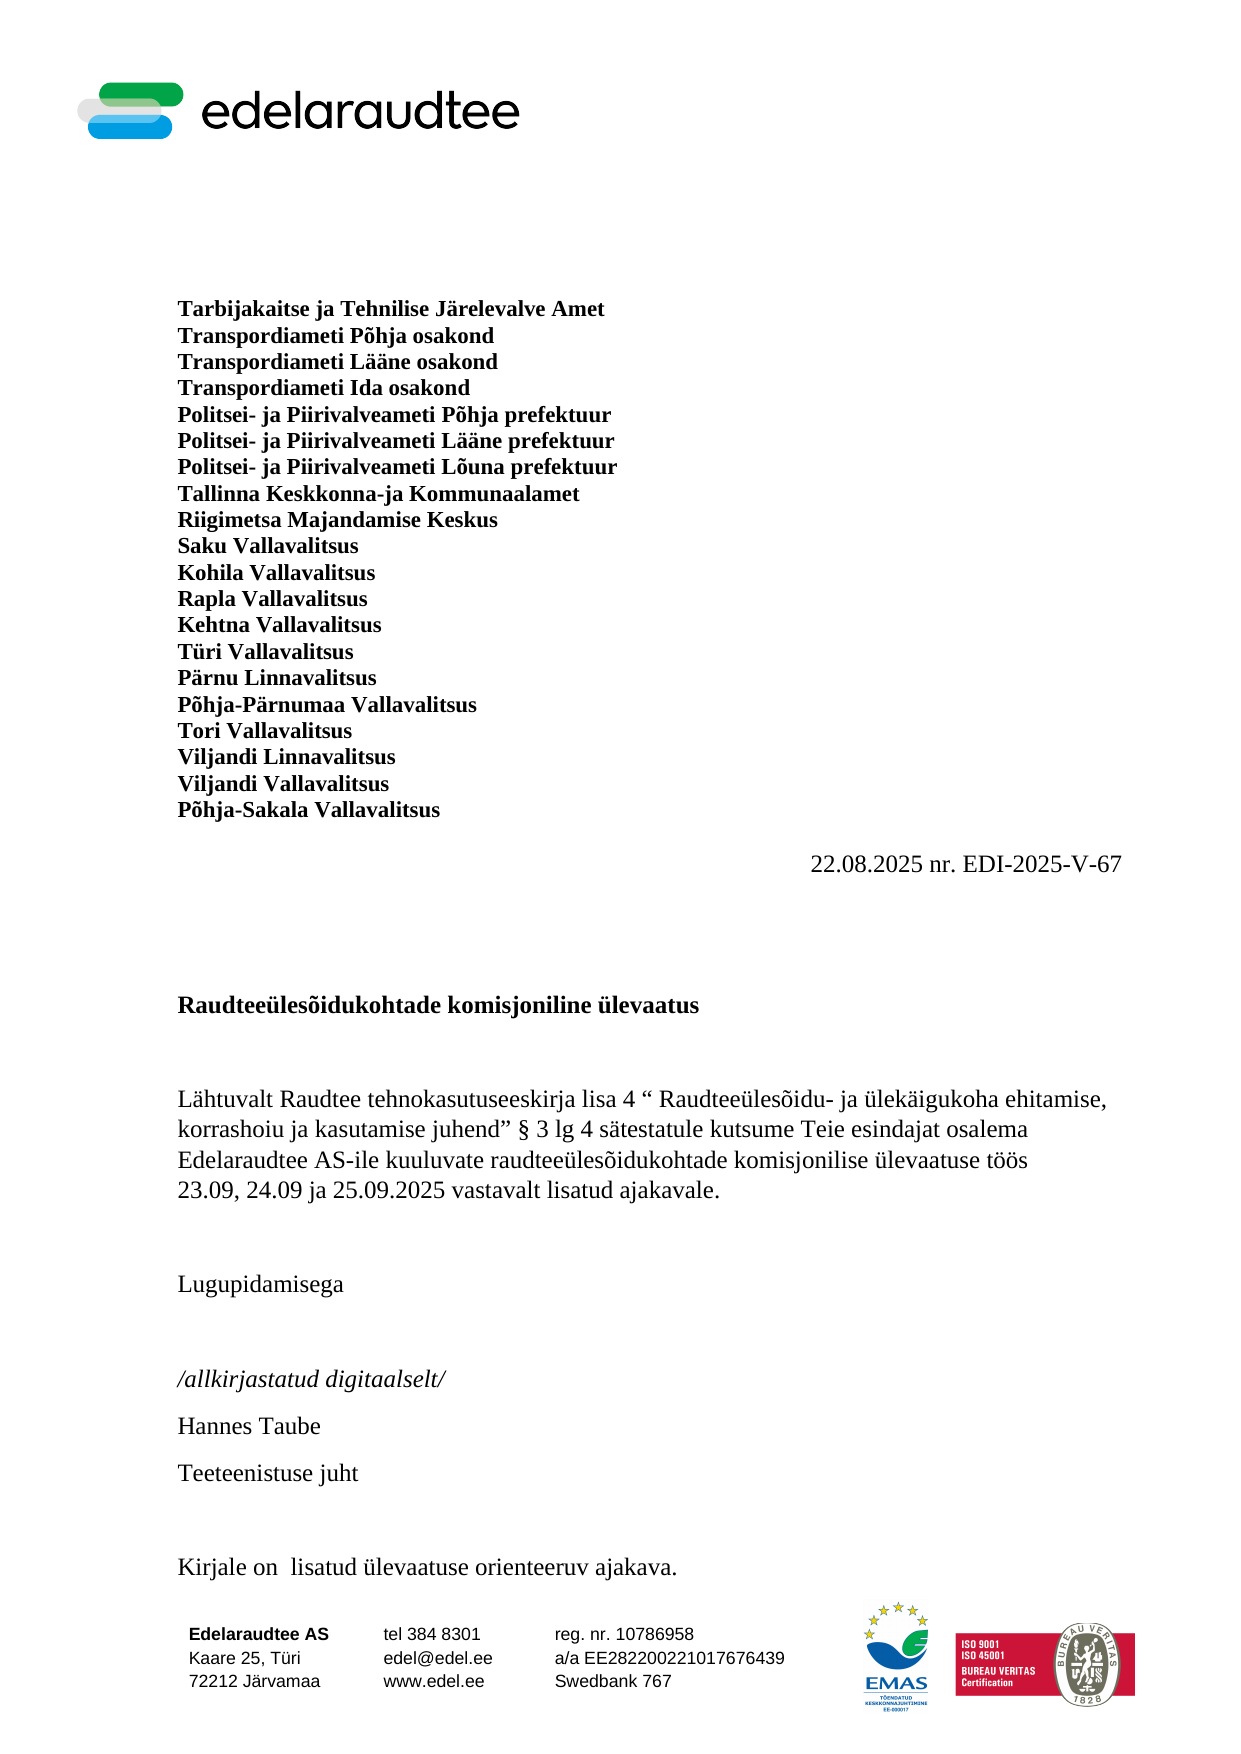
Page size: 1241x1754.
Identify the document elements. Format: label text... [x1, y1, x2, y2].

text Kohila Vallavalitsus [177, 559, 1122, 585]
text Politsei- ja Piirivalveameti Põhja prefektuur [177, 401, 1122, 427]
text Viljandi Linnavalitsus [177, 743, 1122, 770]
text Riigimetsa Majandamise Keskus [177, 506, 1122, 532]
text Transpordiameti Lääne osakond [177, 348, 1122, 374]
text Politsei- ja Piirivalveameti Lääne prefektuur [177, 427, 1122, 453]
text Transpordiameti Ida osakond [177, 374, 1122, 401]
text Viljandi Vallavalitsus [177, 770, 1122, 796]
picture [53, 59, 567, 163]
text Tarbijakaitse ja Tehnilise Järelevalve Amet [177, 295, 1122, 322]
text Raudteeülesõidukohtade komisjoniline ülevaatus [177, 990, 1122, 1019]
text Lähtuvalt Raudtee tehnokasutuseeskirja lisa 4 “ Raudteeülesõidu- ja ülekäigukoha ehitamise, korrashoiu ja kasutamise juhend” § 3 lg 4 sätestatule kutsume Teie esindajat osalema Edelaraudtee AS-ile kuuluvate raudteeülesõidukohtade komisjonilise ülevaatuse töös 23.09, 24.09 ja 25.09.2025 vastavalt lisatud ajakavale. [177, 1084, 1122, 1204]
text Saku Vallavalitsus [177, 532, 1122, 559]
text Politsei- ja Piirivalveameti Lõuna prefektuur [177, 453, 1122, 480]
text Kirjale on lisatud ülevaatuse orienteeruv ajakava. [177, 1552, 1122, 1581]
text Kehtna Vallavalitsus [177, 612, 1122, 638]
text Türi Vallavalitsus [177, 638, 1122, 664]
text Pärnu Linnavalitsus [177, 664, 1122, 691]
text Põhja-Pärnumaa Vallavalitsus [177, 691, 1122, 717]
text Transpordiameti Põhja osakond [177, 322, 1122, 348]
text Lugupidamisega [177, 1269, 1122, 1298]
text Hannes Taube [177, 1411, 1122, 1439]
text Rapla Vallavalitsus [177, 585, 1122, 612]
text Tallinna Keskkonna-ja Kommunaalamet [177, 480, 1122, 506]
picture [955, 1623, 1135, 1707]
text Põhja-Sakala Vallavalitsus [177, 796, 1122, 822]
text 22.08.2025 nr. EDI-2025-V-67 [177, 849, 1122, 877]
text Tori Vallavalitsus [177, 717, 1122, 743]
picture [863, 1599, 929, 1713]
text /allkirjastatud digitaalselt/ [177, 1364, 1122, 1392]
text Teeteenistuse juht [177, 1458, 1122, 1487]
